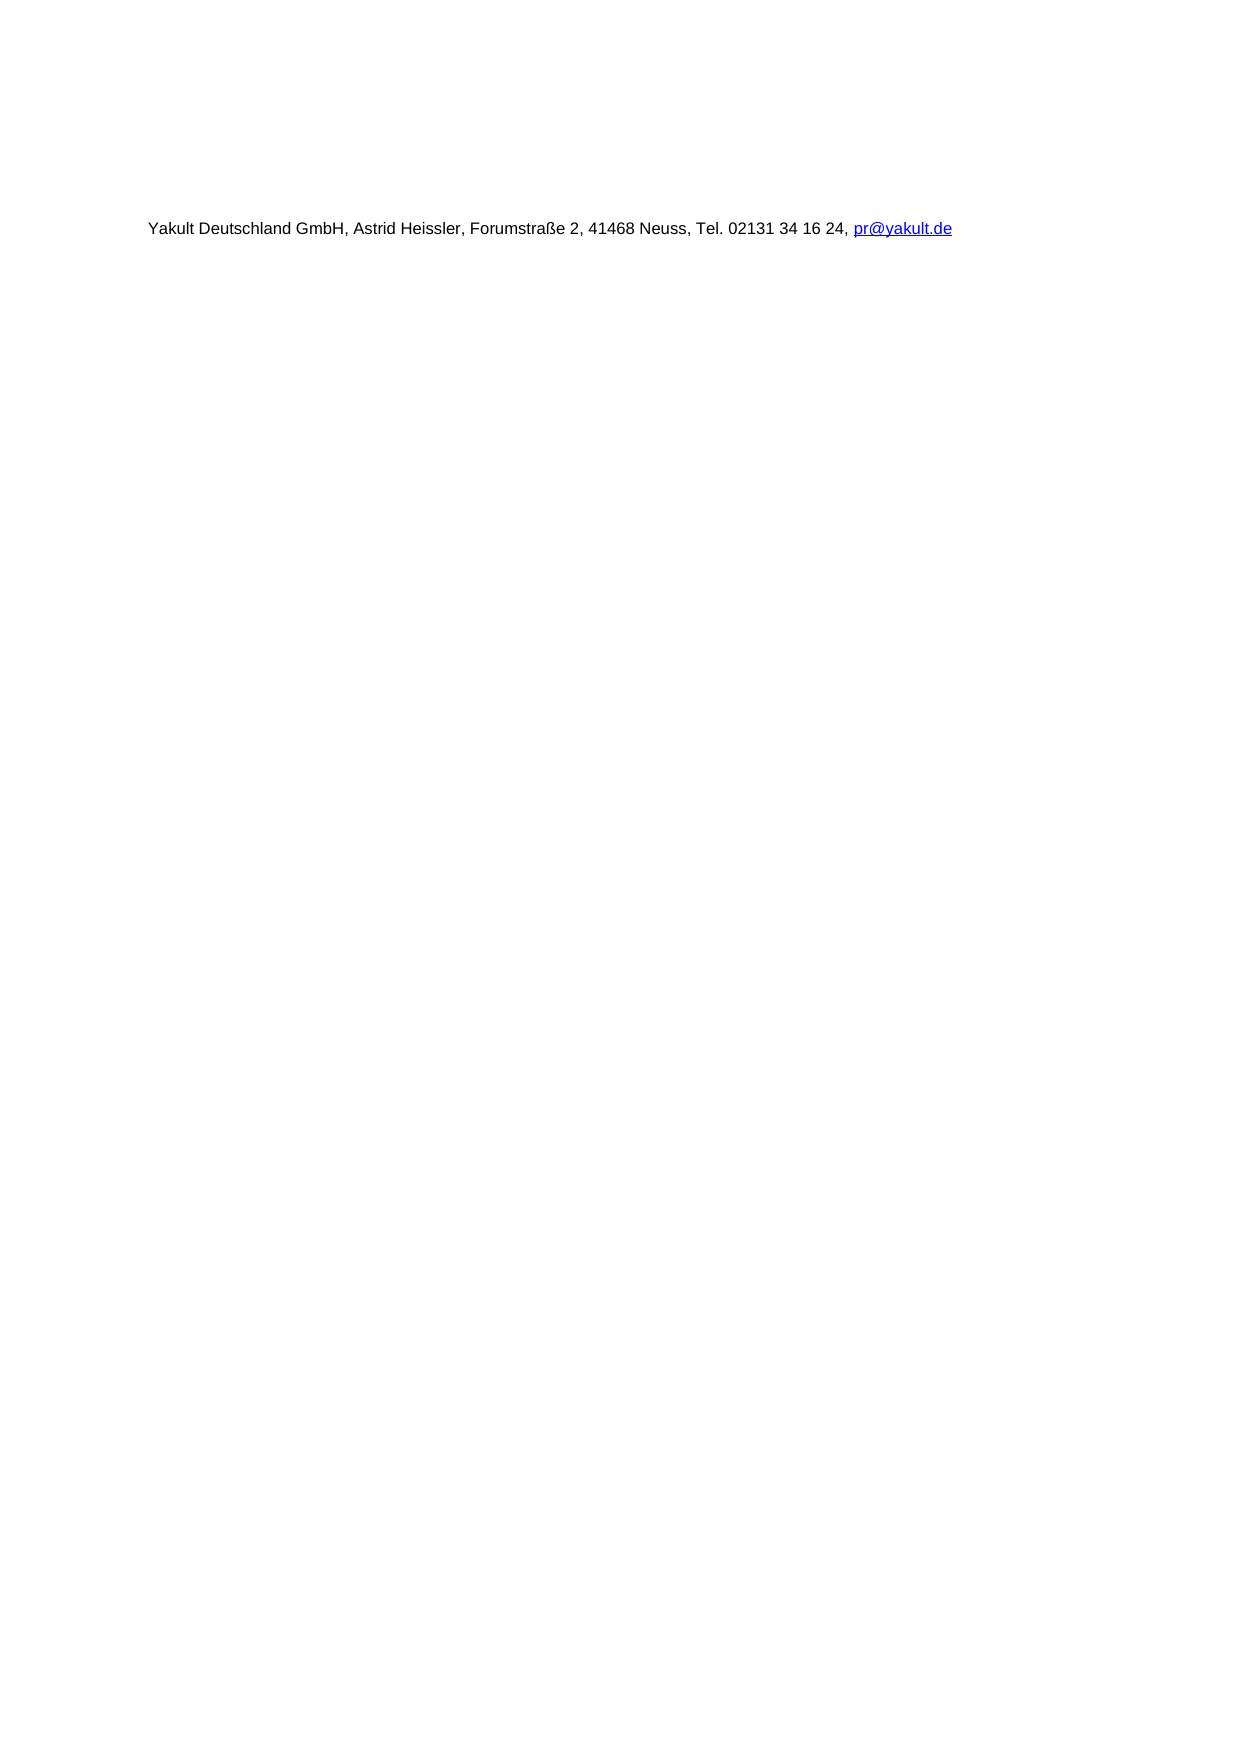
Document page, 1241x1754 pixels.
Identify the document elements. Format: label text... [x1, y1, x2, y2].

text Yakult Deutschland GmbH, Astrid Heissler, Forumstraße 2, 41468 Neuss, Tel. 02131 34 16 24, pr@yakult.de [148, 218, 1092, 238]
